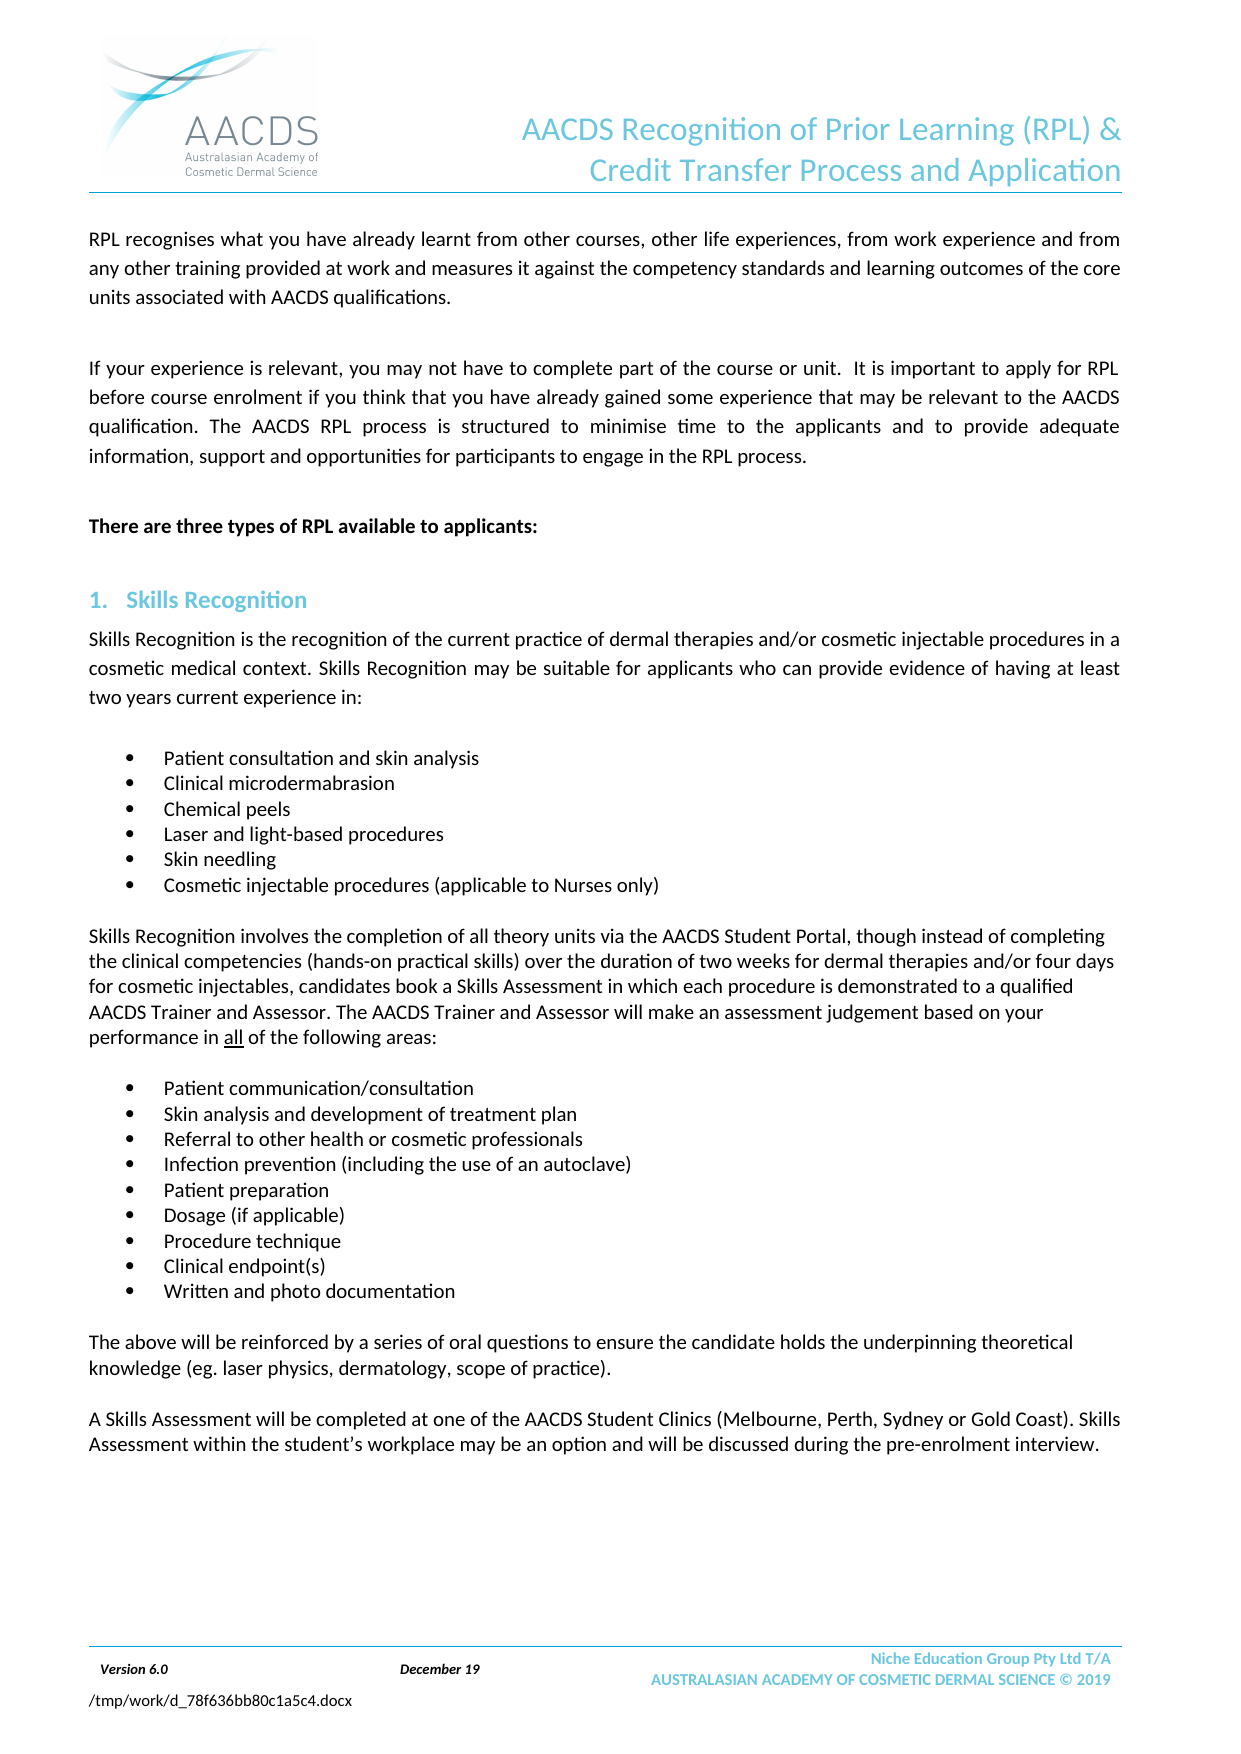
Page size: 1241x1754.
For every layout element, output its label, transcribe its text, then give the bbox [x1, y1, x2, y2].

list Patient preparation [126, 1177, 1122, 1202]
list Skills Recognition [89, 584, 1122, 615]
picture [101, 35, 318, 176]
list Procedure technique [126, 1228, 1122, 1253]
list Dosage (if applicable) [126, 1202, 1122, 1228]
text Skills Recognition is the recognition of the current practice of dermal therapies and/or cosmetic injectable procedures in a cosmetic medical context. Skills Recognition may be suitable for applicants who can provide evidence of having at least two years current experience in: [89, 626, 1122, 709]
list Chemical peels [126, 796, 1122, 821]
text If your experience is relevant, you may not have to complete part of the course or unit. It is important to apply for RPL before course enrolment if you think that you have already gained some experience that may be relevant to the AACDS qualification. The AACDS RPL process is structured to minimise time to the applicants and to provide adequate information, support and opportunities for participants to engage in the RPL process. [89, 355, 1122, 468]
list Skin needling [126, 847, 1122, 872]
text The above will be reinforced by a series of oral questions to ensure the candidate holds the underpinning theoretical knowledge (eg. laser physics, dermatology, scope of practice). [89, 1329, 1122, 1380]
list Patient communication/consultation [126, 1075, 1122, 1101]
list Laser and light-based procedures [126, 821, 1122, 847]
list Referral to other health or cosmetic professionals [126, 1126, 1122, 1152]
list Clinical endpoint(s) [126, 1253, 1122, 1279]
text A Skills Assessment will be completed at one of the AACDS Student Clinics (Melbourne, Perth, Sydney or Gold Coast). Skills Assessment within the student’s workplace may be an option and will be discussed during the pre-enrolment interview. [89, 1406, 1122, 1457]
text There are three types of RPL available to applicants: [89, 514, 1122, 539]
text Skills Recognition involves the completion of all theory units via the AACDS Student Portal, though instead of completing the clinical competencies (hands-on practical skills) over the duration of two weeks for dermal therapies and/or four days for cosmetic injectables, candidates book a Skills Assessment in which each procedure is demonstrated to a qualified AACDS Trainer and Assessor. The AACDS Trainer and Assessor will make an assessment judgement based on your performance in all of the following areas: [89, 923, 1122, 1050]
list Written and photo documentation [126, 1279, 1122, 1304]
list Skin analysis and development of treatment plan [126, 1101, 1122, 1126]
list Clinical microdermabrasion [126, 770, 1122, 796]
text RPL recognises what you have already learnt from other courses, other life experiences, from work experience and from any other training provided at work and measures it against the competency standards and learning outcomes of the core units associated with AACDS qualifications. [89, 226, 1122, 310]
list Patient consultation and skin analysis [126, 745, 1122, 770]
list Infection prevention (including the use of an autoclave) [126, 1152, 1122, 1177]
list Cosmetic injectable procedures (applicable to Nurses only) [126, 872, 1122, 897]
